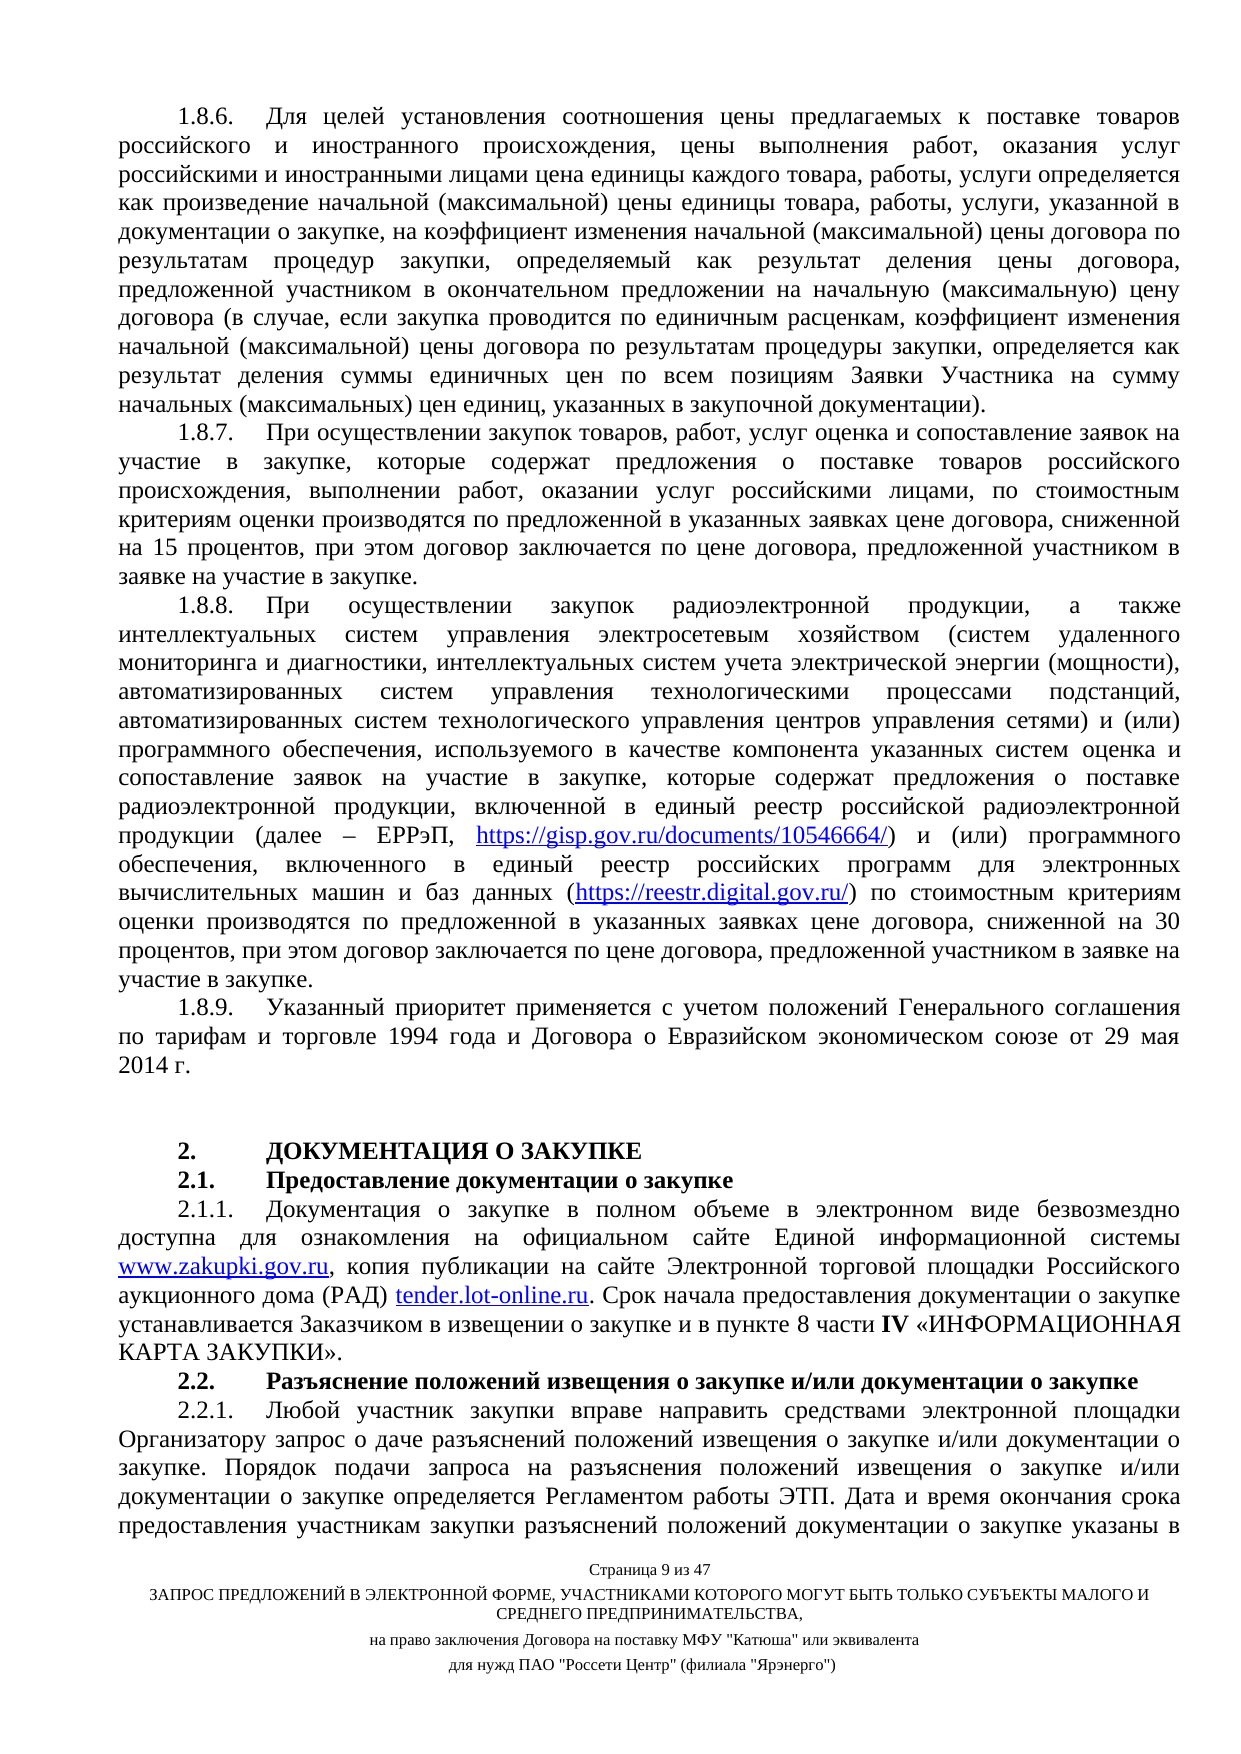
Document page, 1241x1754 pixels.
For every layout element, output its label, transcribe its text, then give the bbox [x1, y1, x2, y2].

subtitle Предоставление документации о закупке [118, 1165, 1181, 1194]
subtitle При осуществлении закупок товаров, работ, услуг оценка и сопоставление заявок на участие в закупке, которые содержат предложения о поставке товаров российского происхождения, выполнении работ, оказании услуг российскими лицами, по стоимостным критериям оценки производятся по предложенной в указанных заявках цене договора, сниженной на 15 процентов, при этом договор заключается по цене договора, предложенной участником в заявке на участие в закупке. [118, 417, 1181, 590]
subtitle Документация о закупке в полном объеме в электронном виде безвозмездно доступна для ознакомления на официальном сайте Единой информационной системы www.zakupki.gov.ru, копия публикации на сайте Электронной торговой площадки Российского аукционного дома (РАД) tender.lot-online.ru. Срок начала предоставления документации о закупке устанавливается Заказчиком в извещении о закупке и в пункте 8 части IV «ИНФОРМАЦИОННАЯ КАРТА ЗАКУПКИ». [118, 1194, 1181, 1366]
subtitle Указанный приоритет применяется с учетом положений Генерального соглашения по тарифам и торговле 1994 года и Договора о Евразийском экономическом союзе от 29 мая 2014 г. [118, 992, 1181, 1079]
subtitle Разъяснение положений извещения о закупке и/или документации о закупке [118, 1366, 1181, 1395]
subtitle ДОКУМЕНТАЦИЯ О ЗАКУПКЕ [118, 1136, 1181, 1165]
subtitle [118, 1395, 1181, 1539]
subtitle При осуществлении закупок радиоэлектронной продукции, а также интеллектуальных систем управления электросетевым хозяйством (систем удаленного мониторинга и диагностики, интеллектуальных систем учета электрической энергии (мощности), автоматизированных систем управления технологическими процессами подстанций, автоматизированных систем технологического управления центров управления сетями) и (или) программного обеспечения, используемого в качестве компонента указанных систем оценка и сопоставление заявок на участие в закупке, которые содержат предложения о поставке радиоэлектронной продукции, включенной в единый реестр российской радиоэлектронной продукции (далее – ЕРРэП, https://gisp.gov.ru/documents/10546664/) и (или) программного обеспечения, включенного в единый реестр российских программ для электронных вычислительных машин и баз данных (https://reestr.digital.gov.ru/) по стоимостным критериям оценки производятся по предложенной в указанных заявках цене договора, сниженной на 30 процентов, при этом договор заключается по цене договора, предложенной участником в заявке на участие в закупке. [118, 590, 1181, 992]
subtitle Для целей установления соотношения цены предлагаемых к поставке товаров российского и иностранного происхождения, цены выполнения работ, оказания услуг российскими и иностранными лицами цена единицы каждого товара, работы, услуги определяется как произведение начальной (максимальной) цены единицы товара, работы, услуги, указанной в документации о закупке, на коэффициент изменения начальной (максимальной) цены договора по результатам процедур закупки, определяемый как результат деления цены договора, предложенной участником в окончательном предложении на начальную (максимальную) цену договора (в случае, если закупка проводится по единичным расценкам, коэффициент изменения начальной (максимальной) цены договора по результатам процедуры закупки, определяется как результат деления суммы единичных цен по всем позициям Заявки Участника на сумму начальных (максимальных) цен единиц, указанных в закупочной документации). [118, 101, 1181, 417]
